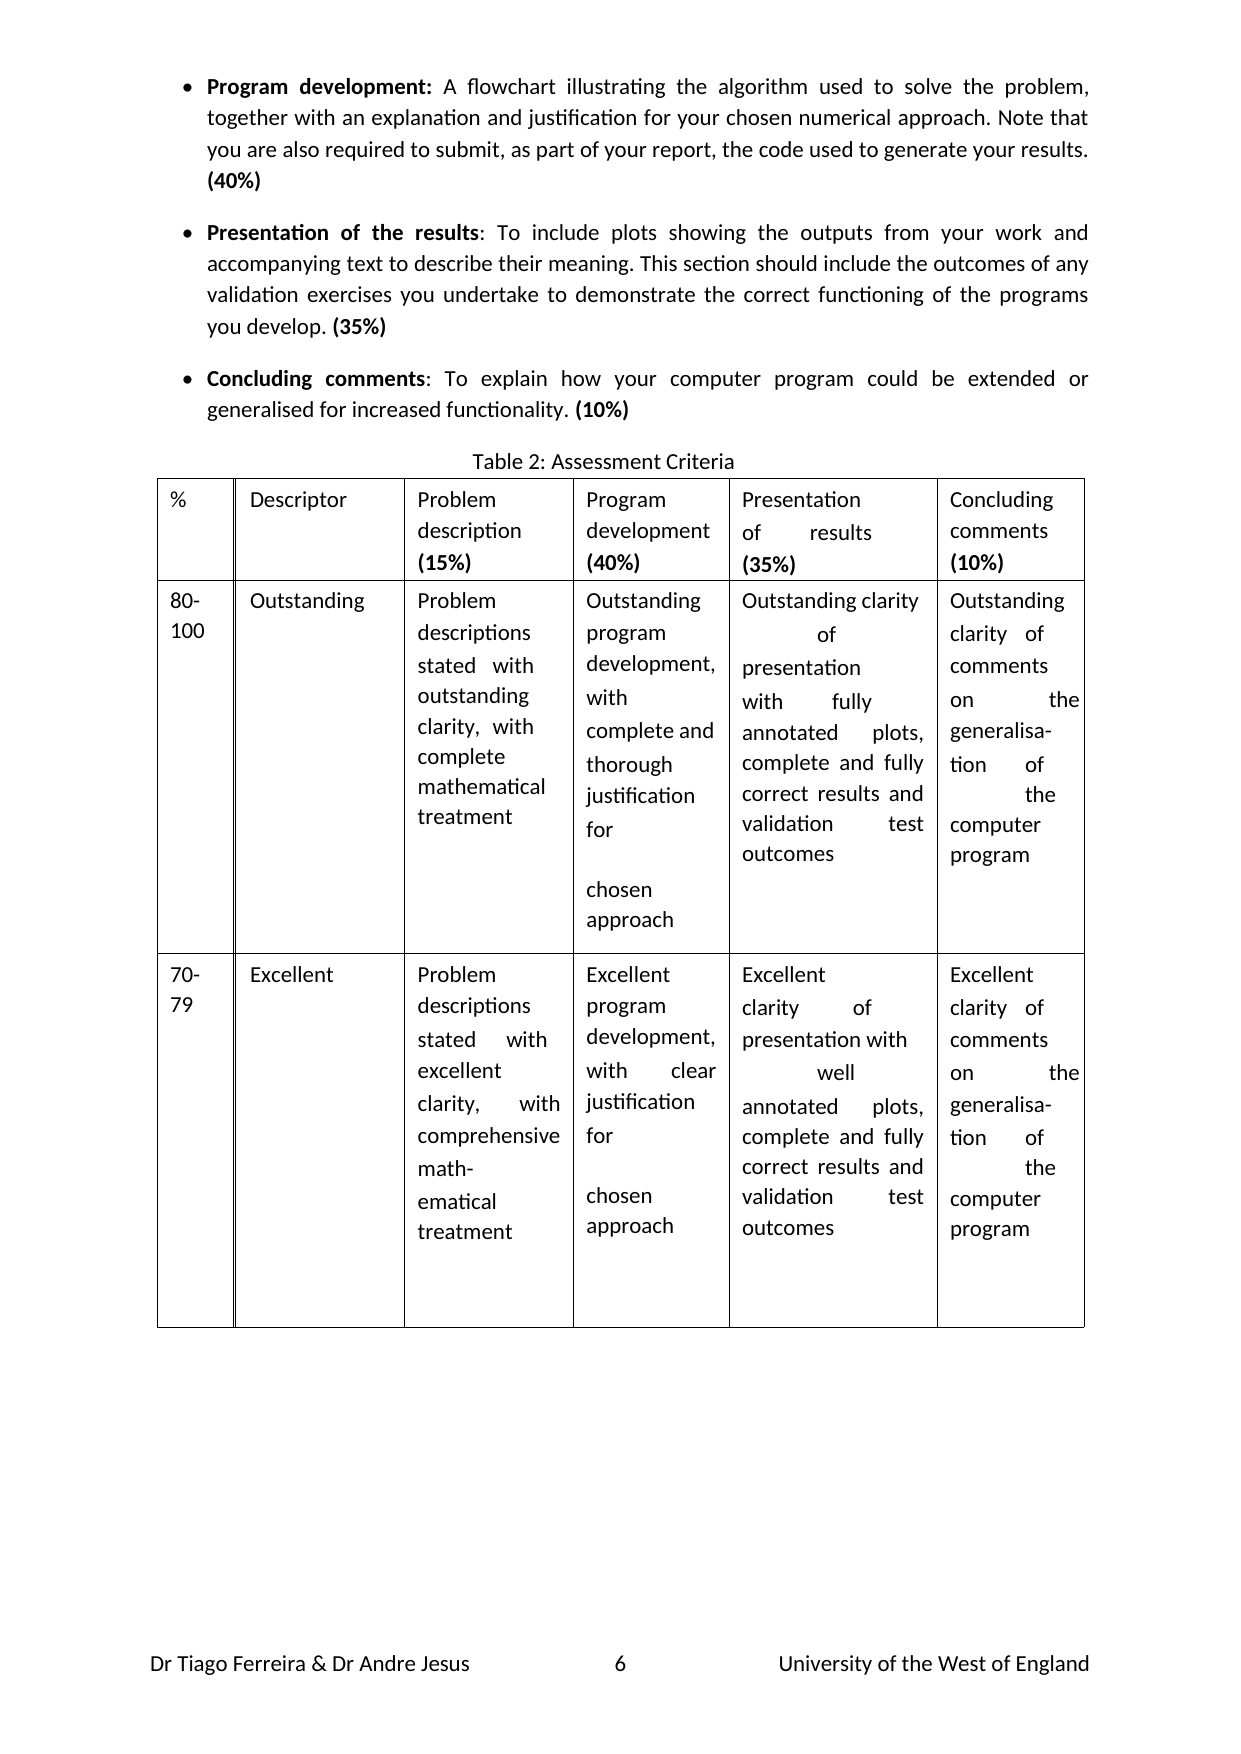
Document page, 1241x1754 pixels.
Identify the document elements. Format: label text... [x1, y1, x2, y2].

list Presentation of the results: To include plots showing the outputs from your work and accompanying text to describe their meaning. This section should include the outcomes of any validation exercises you undertake to demonstrate the correct functioning of the programs you develop. (35%) [182, 218, 1090, 340]
table_cell Outstanding [236, 581, 404, 953]
table_cell Excellent clarity of comments on the generalisa- tion of the computer program [938, 954, 1084, 1327]
table_cell Excellent [236, 954, 404, 1327]
list Program development: A flowchart illustrating the algorithm used to solve the problem, together with an explanation and justification for your chosen numerical approach. Note that you are also required to submit, as part of your report, the code used to generate your results. (40%) [182, 72, 1090, 194]
table_cell 70-79 [158, 954, 233, 1327]
table_cell Outstanding program development, with complete and thorough justification for chosen approach [574, 581, 729, 953]
table_cell Excellent clarity of presentation with well annotated plots, complete and fully correct results and validation test outcomes [730, 954, 937, 1327]
table_header Descriptor [236, 479, 404, 580]
table_cell 80-100 [158, 581, 233, 953]
table_cell Excellent program development, with clear justification for chosen approach [574, 954, 729, 1327]
list Concluding comments: To explain how your computer program could be extended or generalised for increased functionality. (10%) [182, 364, 1090, 423]
text Table 2: Assessment Criteria [472, 447, 1090, 475]
table_cell Outstanding clarity of presentation with fully annotated plots, complete and fully correct results and validation test outcomes [730, 581, 937, 953]
table_header Concluding comments (10%) [938, 479, 1084, 580]
table_header Program development (40%) [574, 479, 729, 580]
table_cell Problem descriptions stated with excellent clarity, with comprehensive math- ematical treatment [405, 954, 573, 1327]
table_cell Problem descriptions stated with outstanding clarity, with complete mathematical treatment [405, 581, 573, 953]
table_header Presentation of results (35%) [730, 479, 937, 580]
table_header Problem description (15%) [405, 479, 573, 580]
table_header % [158, 479, 233, 580]
table_cell Outstanding clarity of comments on the generalisa- tion of the computer program [938, 581, 1084, 953]
